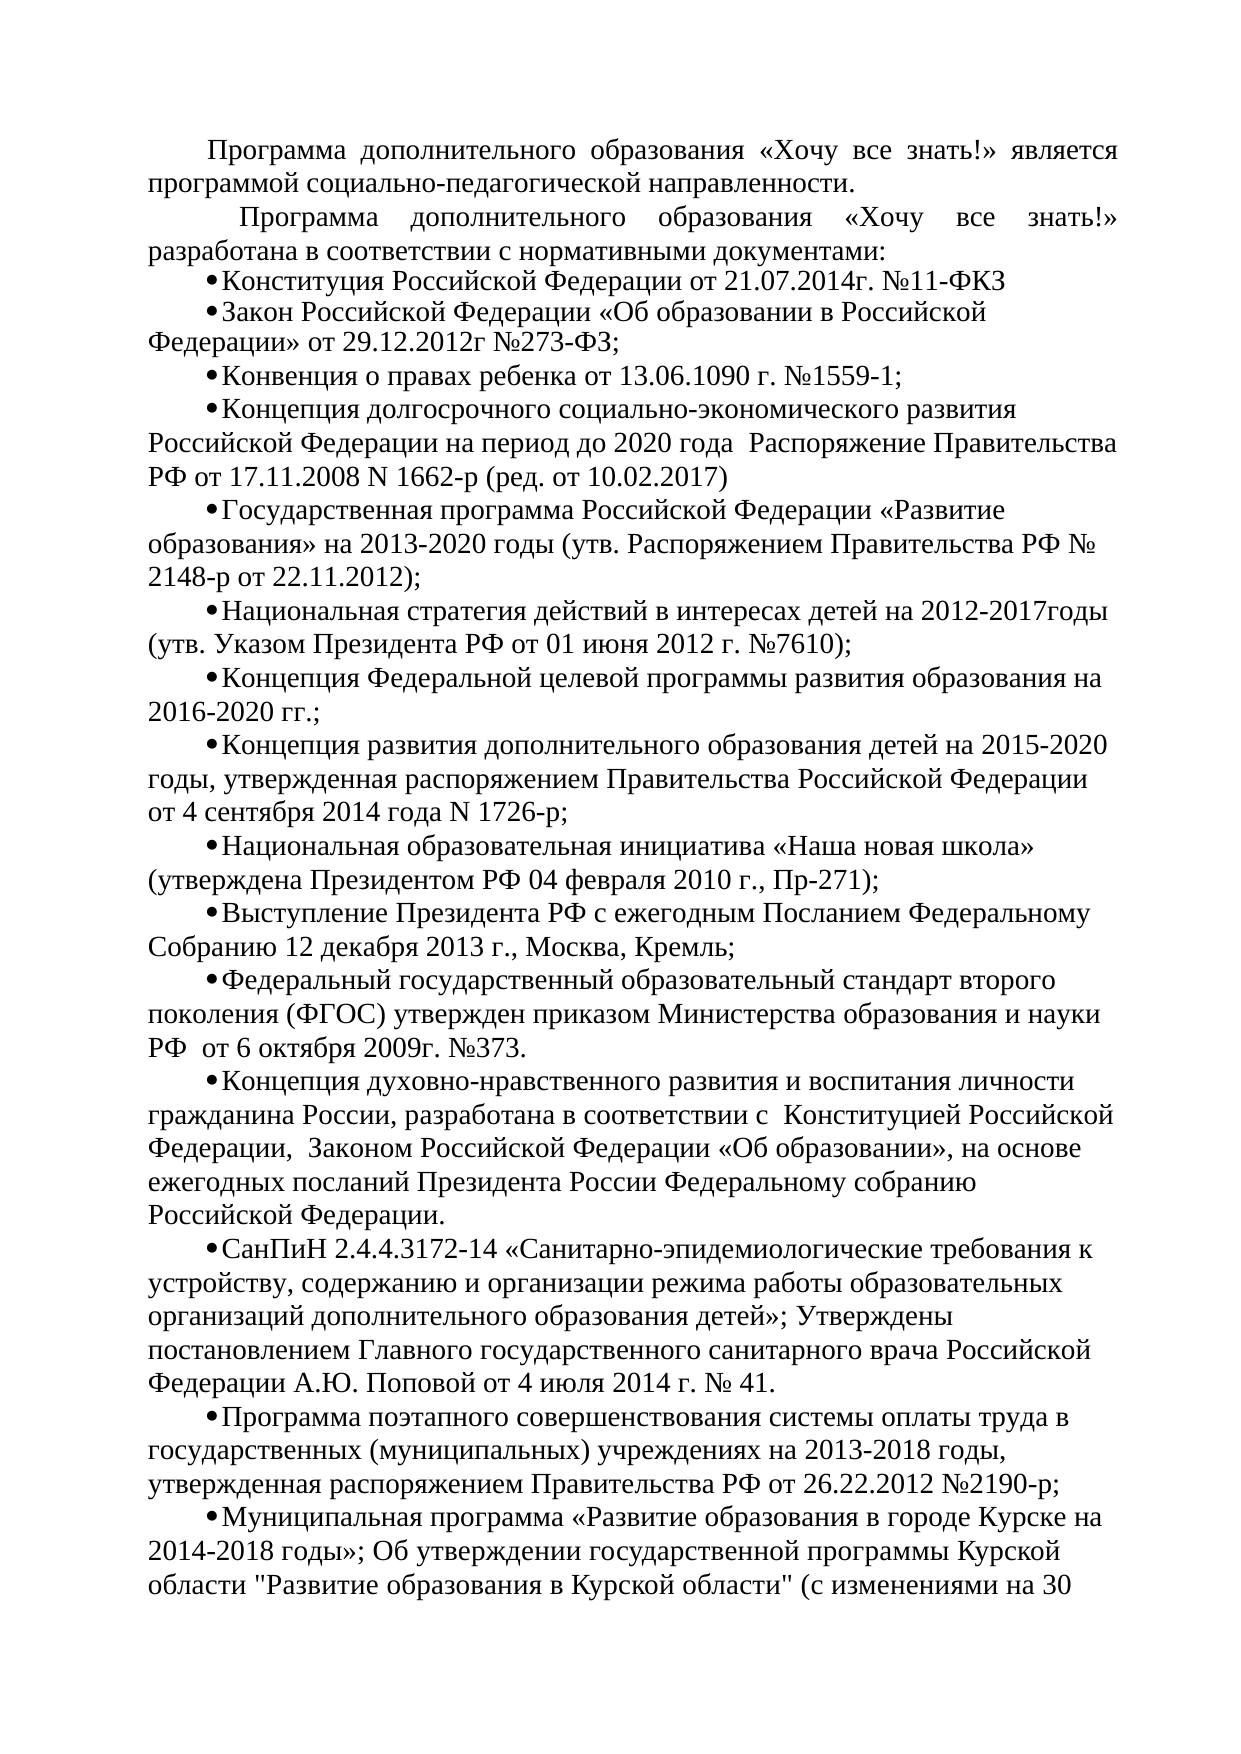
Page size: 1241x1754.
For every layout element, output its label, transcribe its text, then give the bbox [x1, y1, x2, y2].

list Национальная стратегия действий в интересах детей на 2012-2017годы (утв. Указом Президента РФ от 01 июня 2012 г. №7610); [148, 593, 1119, 660]
list Программа поэтапного совершенствования системы оплаты труда в государственных (муниципальных) учреждениях на 2013-2018 годы, утвержденная распоряжением Правительства РФ от 26.22.2012 №2190-р; [148, 1399, 1119, 1499]
list Концепция духовно-нравственного развития и воспитания личности гражданина России, разработана в соответствии с Конституцией Российской Федерации, Законом Российской Федерации «Об образовании», на основе ежегодных посланий Президента России Федеральному собранию Российской Федерации. [148, 1063, 1119, 1231]
list Концепция долгосрочного социально-экономического развития Российской Федерации на период до 2020 года Распоряжение Правительства РФ от 17.11.2008 N 1662-р (ред. от 10.02.2017) [148, 392, 1119, 492]
list Закон Российской Федерации «Об образовании в Российской Федерации» от 29.12.2012г №273-ФЗ; [148, 297, 1119, 358]
list Концепция Федеральной целевой программы развития образования на 2016-2020 гг.; [148, 660, 1119, 727]
list Концепция развития дополнительного образования детей на 2015-2020 годы, утвержденная распоряжением Правительства Российской Федерации от 4 сентября 2014 года N 1726-р; [148, 727, 1119, 828]
text Программа дополнительного образования «Хочу все знать!» разработана в соответствии с нормативными документами: [148, 199, 1119, 266]
list Федеральный государственный образовательный стандарт второго поколения (ФГОС) утвержден приказом Министерства образования и науки РФ от 6 октября 2009г. №373. [148, 962, 1119, 1063]
list Выступление Президента РФ с ежегодным Посланием Федеральному Собранию 12 декабря 2013 г., Москва, Кремль; [148, 895, 1119, 962]
list Национальная образовательная инициатива «Наша новая школа» (утверждена Президентом РФ 04 февраля 2010 г., Пр-271); [148, 828, 1119, 895]
list Конвенция о правах ребенка от 13.06.1090 г. №1559-1; [148, 358, 1119, 392]
list Конституция Российской Федерации от 21.07.2014г. №11-ФКЗ [148, 266, 1119, 297]
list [148, 1499, 1119, 1600]
text Программа дополнительного образования «Хочу все знать!» является программой социально-педагогической направленности. [148, 132, 1119, 199]
list Государственная программа Российской Федерации «Развитие образования» на 2013-2020 годы (утв. Распоряжением Правительства РФ № 2148-р от 22.11.2012); [148, 492, 1119, 593]
list СанПиН 2.4.4.3172-14 «Санитарно-эпидемиологические требования к устройству, содержанию и организации режима работы образовательных организаций дополнительного образования детей»; Утверждены постановлением Главного государственного санитарного врача Российской Федерации А.Ю. Поповой от 4 июля 2014 г. № 41. [148, 1231, 1119, 1399]
